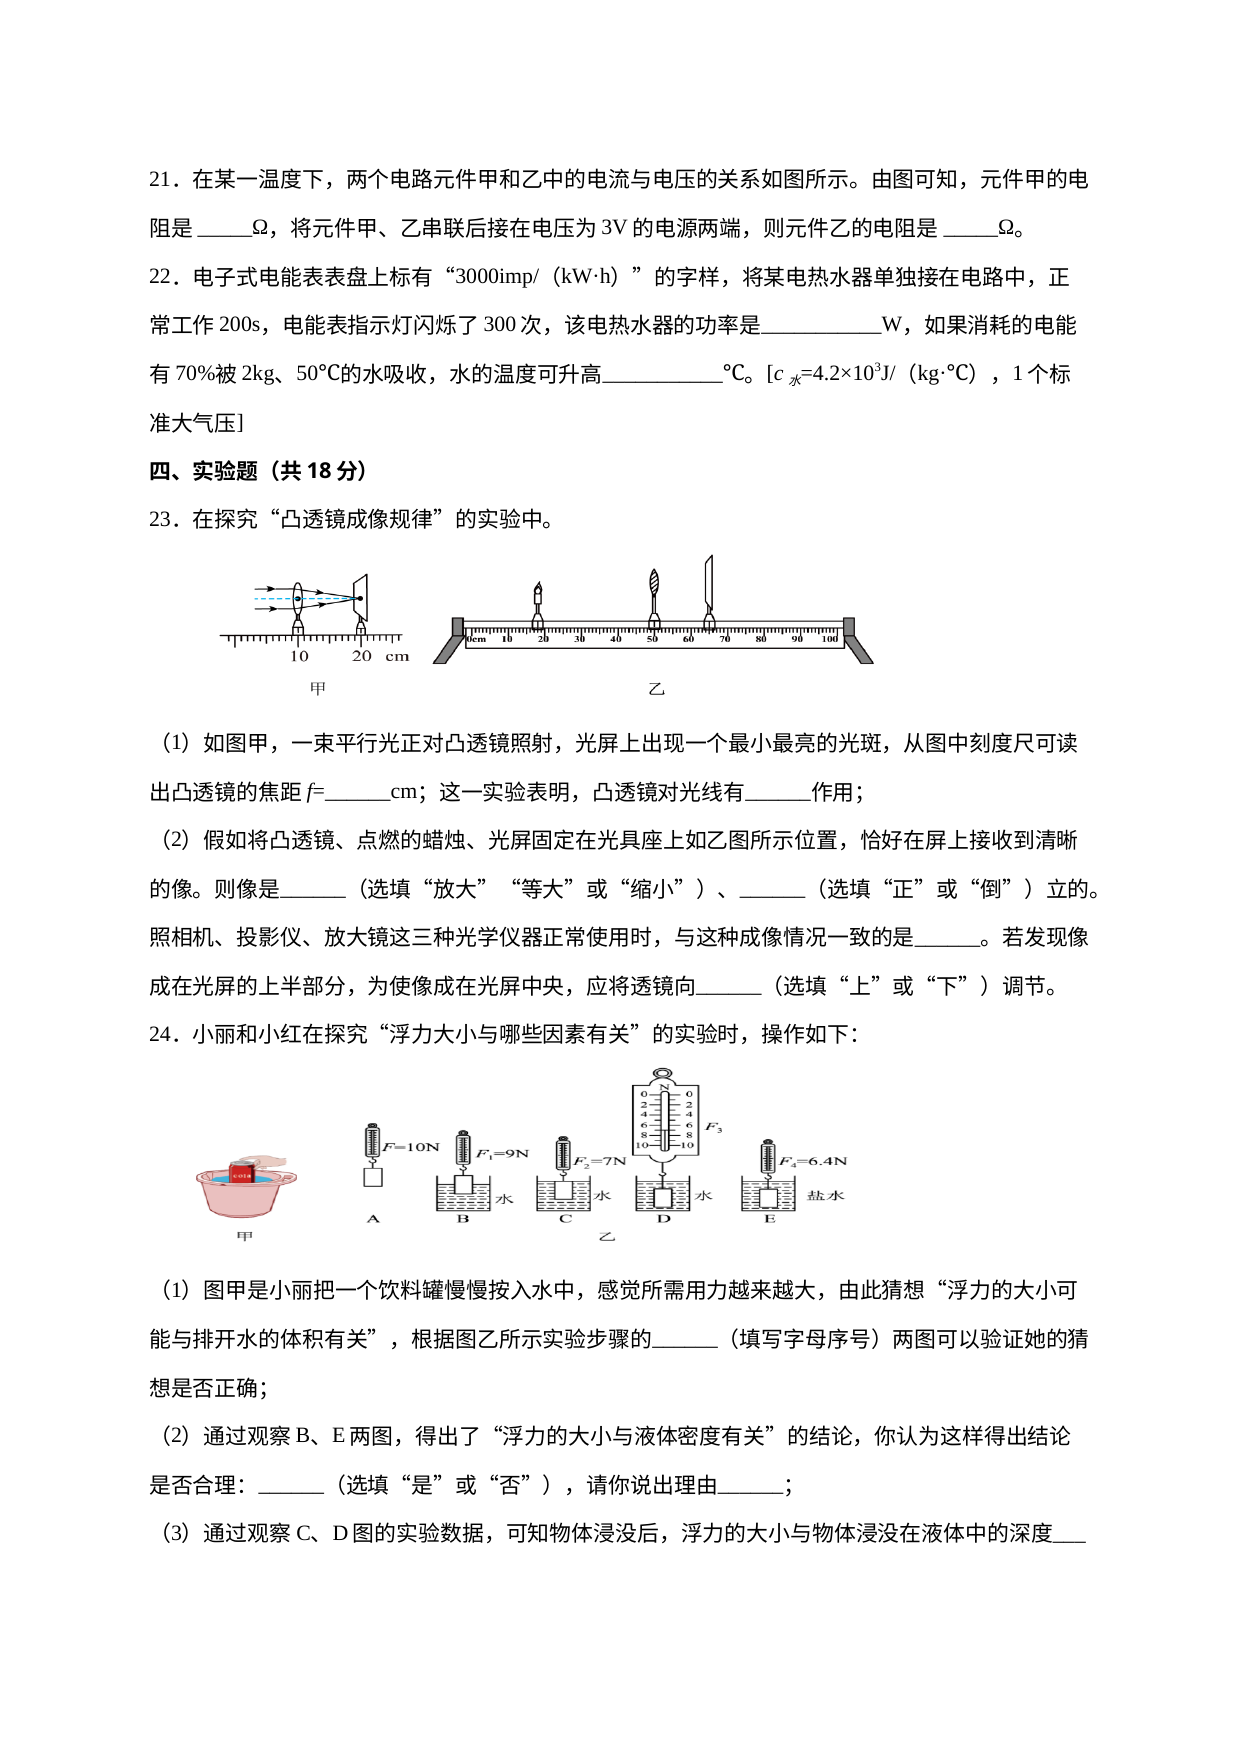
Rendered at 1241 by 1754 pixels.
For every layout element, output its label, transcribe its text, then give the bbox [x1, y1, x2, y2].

text 21．在某一温度下，两个电路元件甲和乙中的电流与电压的关系如图所示。由图可知，元件甲的电阻是 _____Ω，将元件甲、乙串联后接在电压为3V的电源两端，则元件乙的电阻是 _____Ω。 [149, 162, 1091, 243]
text 23．在探究“凸透镜成像规律”的实验中。 [149, 502, 1091, 534]
text （1）图甲是小丽把一个饮料罐慢慢按入水中，感觉所需用力越来越大，由此猜想“浮力的大小可能与排开水的体积有关”，根据图乙所示实验步骤的______（填写字母序号）两图可以验证她的猜想是否正确； [149, 1273, 1091, 1403]
text 22．电子式电能表表盘上标有“3000imp/（kW·h）”的字样，将某电热水器单独接在电路中，正常工作200s，电能表指示灯闪烁了300次，该电热水器的功率是___________W，如果消耗的电能有70%被2kg、50℃的水吸收，水的温度可升高___________℃。[c水=4.2×103J/（kg·℃），1个标准大气压] [149, 259, 1091, 438]
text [149, 1516, 1091, 1548]
text 24．小丽和小红在探究“浮力大小与哪些因素有关”的实验时，操作如下： [149, 1017, 1091, 1049]
text 四、实验题（共18分） [149, 454, 1091, 486]
text （1）如图甲，一束平行光正对凸透镜照射，光屏上出现一个最小最亮的光斑，从图中刻度尺可读出凸透镜的焦距f=______cm；这一实验表明，凸透镜对光线有______作用； [149, 725, 1091, 807]
picture [214, 550, 878, 700]
text （2）假如将凸透镜、点燃的蜡烛、光屏固定在光具座上如乙图所示位置，恰好在屏上接收到清晰的像。则像是______（选填“放大”“等大”或“缩小”）、______（选填“正”或“倒”）立的。照相机、投影仪、放大镜这三种光学仪器正常使用时，与这种成像情况一致的是______。若发现像成在光屏的上半部分，为使像成在光屏中央，应将透镜向______（选填“上”或“下”）调节。 [149, 822, 1091, 1001]
text （2）通过观察B、E两图，得出了“浮力的大小与液体密度有关”的结论，你认为这样得出结论是否合理：______（选填“是”或“否”），请你说出理由______； [149, 1419, 1091, 1500]
picture [192, 1065, 852, 1244]
